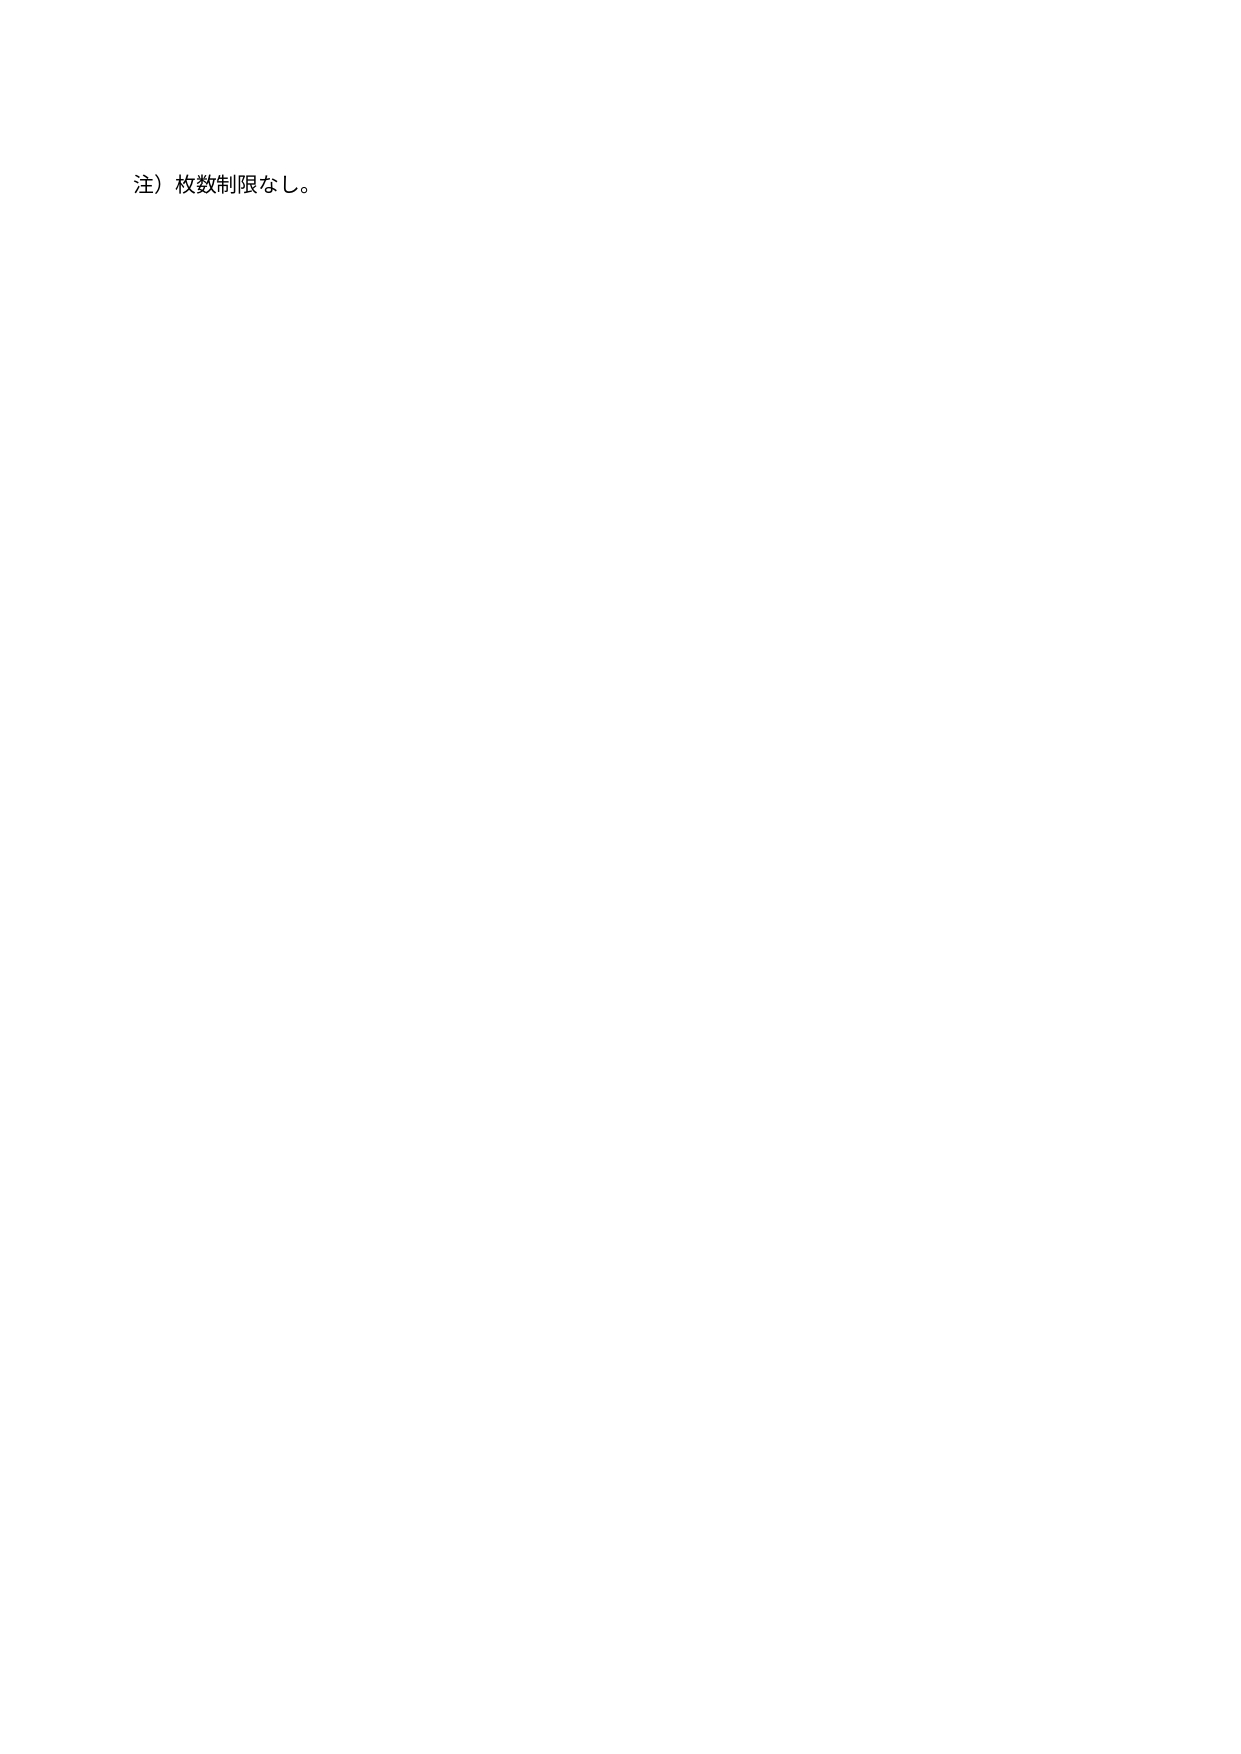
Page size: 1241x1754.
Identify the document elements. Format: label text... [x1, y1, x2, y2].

text 注）枚数制限なし。 [112, 164, 1128, 202]
